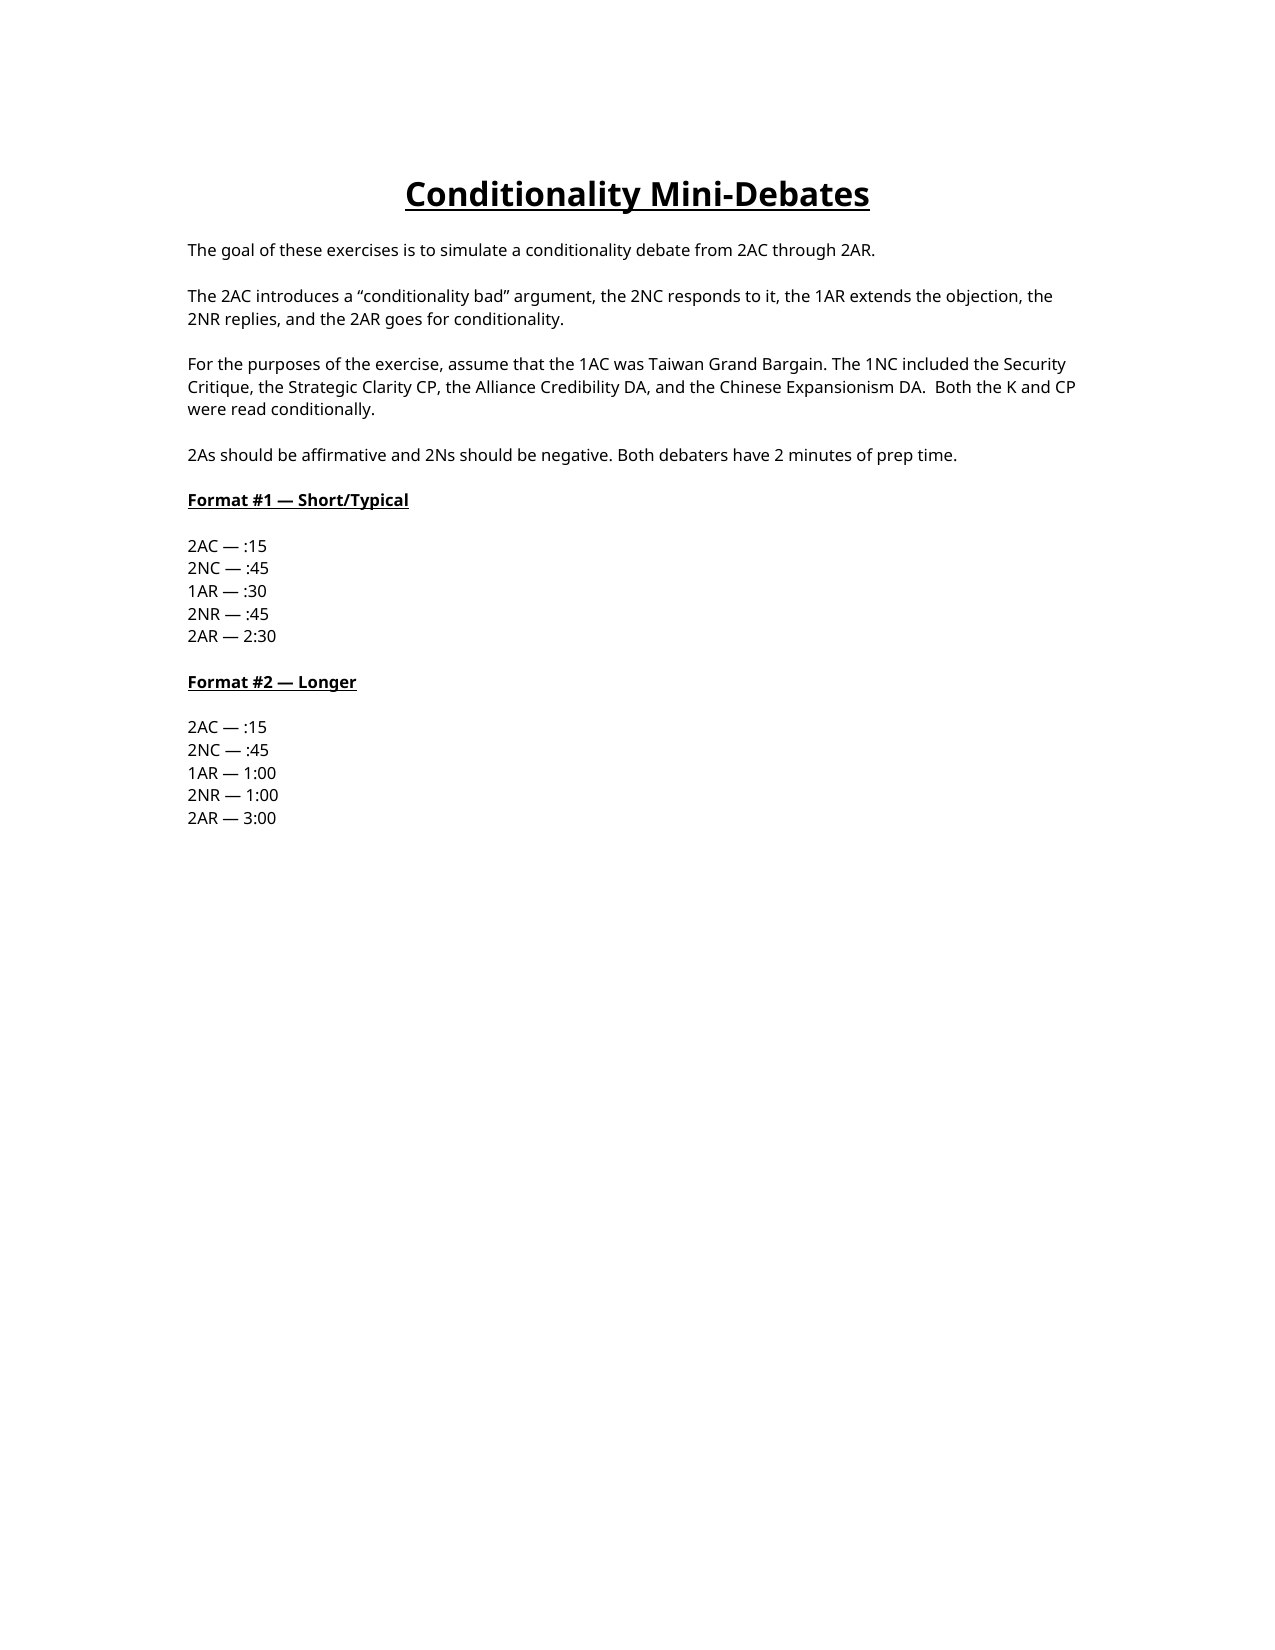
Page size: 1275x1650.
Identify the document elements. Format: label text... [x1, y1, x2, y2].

text 2As should be affirmative and 2Ns should be negative. Both debaters have 2 minutes of prep time. [187, 443, 1087, 466]
text 2NC — :45 [187, 557, 1087, 579]
text 2AC — :15 [187, 534, 1087, 557]
text The 2AC introduces a “conditionality bad” argument, the 2NC responds to it, the 1AR extends the objection, the 2NR replies, and the 2AR goes for conditionality. [187, 284, 1087, 330]
text 1AR — 1:00 [187, 761, 1087, 784]
text Format #1 — Short/Typical [187, 489, 1087, 511]
text The goal of these exercises is to simulate a conditionality debate from 2AC through 2AR. [187, 239, 1087, 262]
text 2NC — :45 [187, 738, 1087, 761]
text For the purposes of the exercise, assume that the 1AC was Taiwan Grand Bargain. The 1NC included the Security Critique, the Strategic Clarity CP, the Alliance Credibility DA, and the Chinese Expansionism DA. Both the K and CP were read conditionally. [187, 352, 1087, 421]
text 1AR — :30 [187, 579, 1087, 602]
text 2AC — :15 [187, 716, 1087, 738]
text 2NR — :45 [187, 602, 1087, 625]
text 2AR — 2:30 [187, 625, 1087, 648]
text 2AR — 3:00 [187, 807, 1087, 829]
text 2NR — 1:00 [187, 784, 1087, 807]
text Format #2 — Longer [187, 670, 1087, 693]
subtitle Conditionality Mini-Debates [187, 171, 1087, 216]
